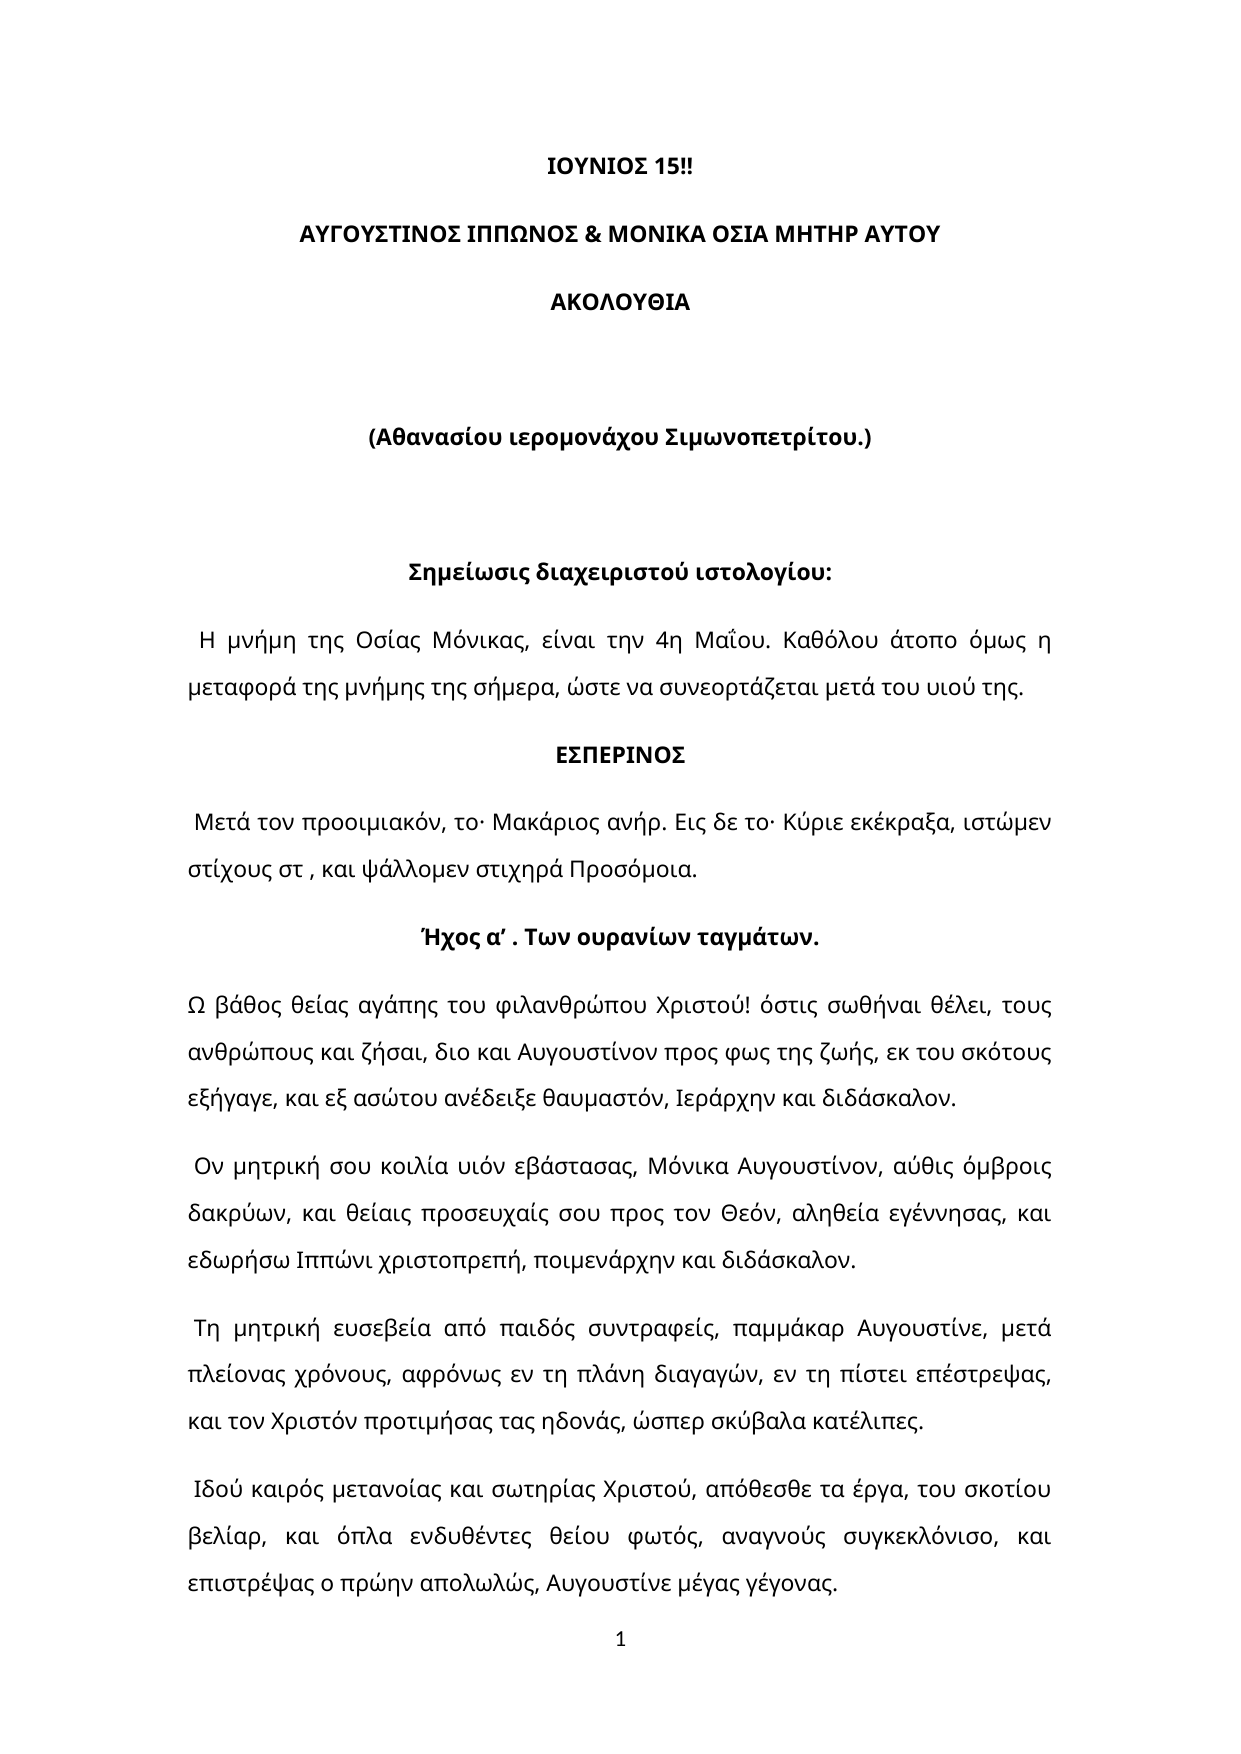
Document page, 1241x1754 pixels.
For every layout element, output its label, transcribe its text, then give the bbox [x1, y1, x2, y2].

text Σημείωσις διαχειριστού ιστολογίου: [187, 556, 1053, 587]
text Ήχος α’ . Των ουρανίων ταγμάτων. [187, 921, 1053, 952]
text Τη μητρική ευσεβεία από παιδός συντραφείς, παμμάκαρ Αυγουστίνε, μετά πλείονας χρόνους, αφρόνως εν τη πλάνη διαγαγών, εν τη πίστει επέστρεψας, και τον Χριστόν προτιμήσας τας ηδονάς, ώσπερ σκύβαλα κατέλιπες. [187, 1311, 1053, 1436]
text ΑΥΓΟΥΣΤΙΝΟΣ ΙΠΠΩΝΟΣ & ΜΟΝΙΚΑ ΟΣΙΑ ΜΗΤΗΡ ΑΥΤΟΥ [187, 218, 1053, 249]
text Η μνήμη της Οσίας Μόνικας, είναι την 4η Μαΐου. Καθόλου άτοπο όμως η μεταφορά της μνήμης της σήμερα, ώστε να συνεορτάζεται μετά του υιού της. [187, 624, 1053, 702]
text Ω βάθος θείας αγάπης του φιλανθρώπου Χριστού! όστις σωθήναι θέλει, τους ανθρώπους και ζήσαι, διο και Αυγουστίνον προς φως της ζωής, εκ του σκότους εξήγαγε, και εξ ασώτου ανέδειξε θαυμαστόν, Ιεράρχην και διδάσκαλον. [187, 988, 1053, 1113]
text Ιδού καιρός μετανοίας και σωτηρίας Χριστού, απόθεσθε τα έργα, του σκοτίου βελίαρ, και όπλα ενδυθέντες θείου φωτός, αναγνούς συγκεκλόνισο, και επιστρέψας ο πρώην απολωλώς, Αυγουστίνε μέγας γέγονας. [187, 1473, 1053, 1598]
text (Αθανασίου ιερομονάχου Σιμωνοπετρίτου.) [187, 421, 1053, 452]
text ΑΚΟΛΟΥΘΙΑ [187, 285, 1053, 317]
text ΕΣΠΕΡΙΝΟΣ [187, 738, 1053, 770]
text ΙΟΥΝΙΟΣ 15!! [187, 150, 1053, 181]
text Μετά τον προοιμιακόν, το· Μακάριος ανήρ. Εις δε το· Κύριε εκέκραξα, ιστώμεν στίχους στ , και ψάλλομεν στιχηρά Προσόμοια. [187, 806, 1053, 884]
text Ον μητρική σου κοιλία υιόν εβάστασας, Μόνικα Αυγουστίνον, αύθις όμβροις δακρύων, και θείαις προσευχαίς σου προς τον Θεόν, αληθεία εγέννησας, και εδωρήσω Ιππώνι χριστοπρεπή, ποιμενάρχην και διδάσκαλον. [187, 1150, 1053, 1275]
